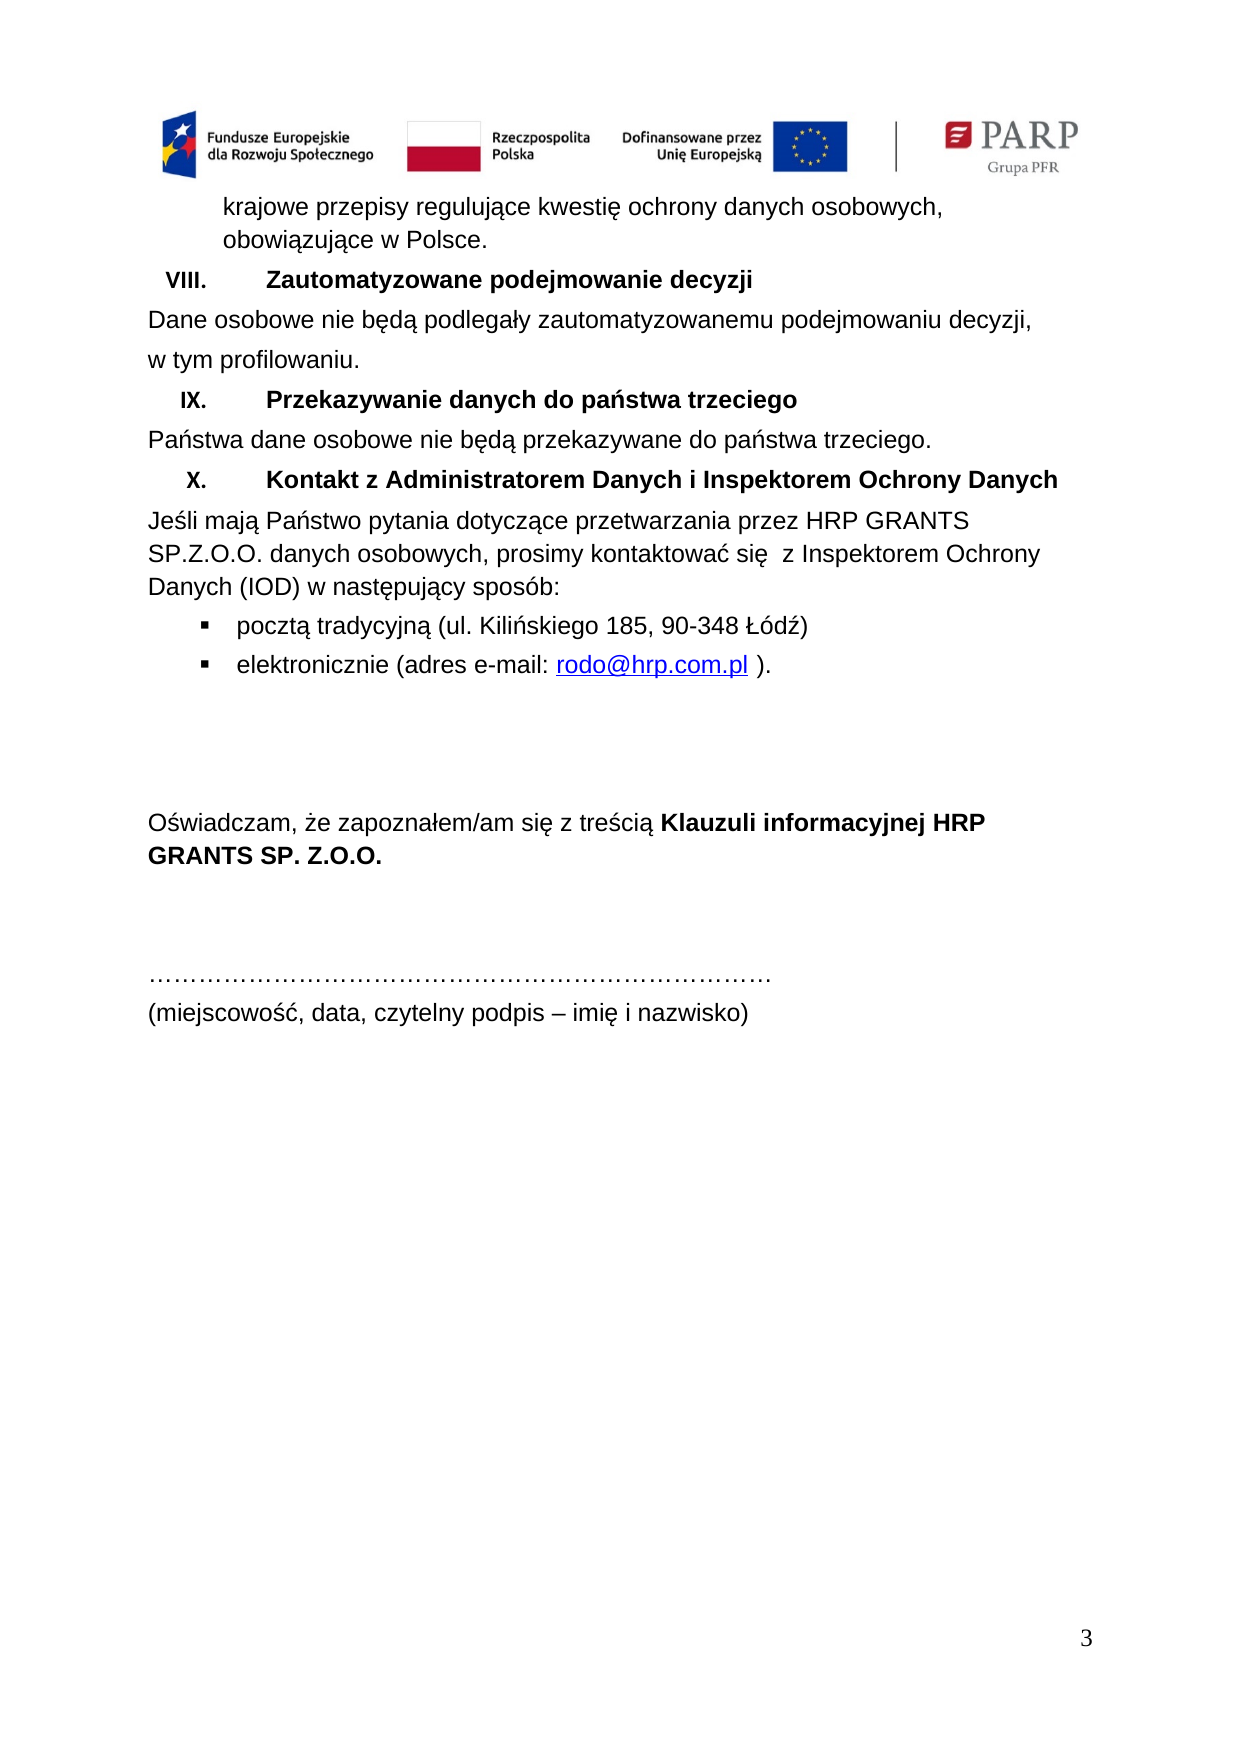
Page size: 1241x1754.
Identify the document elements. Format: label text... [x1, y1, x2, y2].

subtitle Oświadczam, że zapoznałem/am się z treścią Klauzuli informacyjnej HRP GRANTS SP. Z.O.O. [148, 808, 1092, 870]
text Dane osobowe nie będą podlegały zautomatyzowanemu podejmowaniu decyzji, [148, 305, 1092, 334]
text w tym profilowaniu. [148, 344, 1092, 373]
list Przekazywanie danych do państwa trzeciego [207, 384, 1092, 414]
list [185, 141, 1092, 253]
text (miejscowość, data, czytelny podpis – imię i nazwisko) [148, 998, 1092, 1027]
list Kontakt z Administratorem Danych i Inspektorem Ochrony Danych [207, 464, 1092, 495]
list Zautomatyzowane podejmowanie decyzji [207, 264, 1092, 294]
text Państwa dane osobowe nie będą przekazywane do państwa trzeciego. [148, 425, 1092, 454]
text ………………………………………………………………… [148, 959, 1092, 988]
list elektronicznie (adres e-mail: rodo@hrp.com.pl ). [199, 650, 1092, 679]
text Jeśli mają Państwo pytania dotyczące przetwarzania przez HRP GRANTS SP.Z.O.O. danych osobowych, prosimy kontaktować się z Inspektorem Ochrony Danych (IOD) w następujący sposób: [148, 506, 1092, 600]
list pocztą tradycyjną (ul. Kilińskiego 185, 90-348 Łódź) [199, 611, 1092, 640]
picture [147, 101, 1093, 188]
